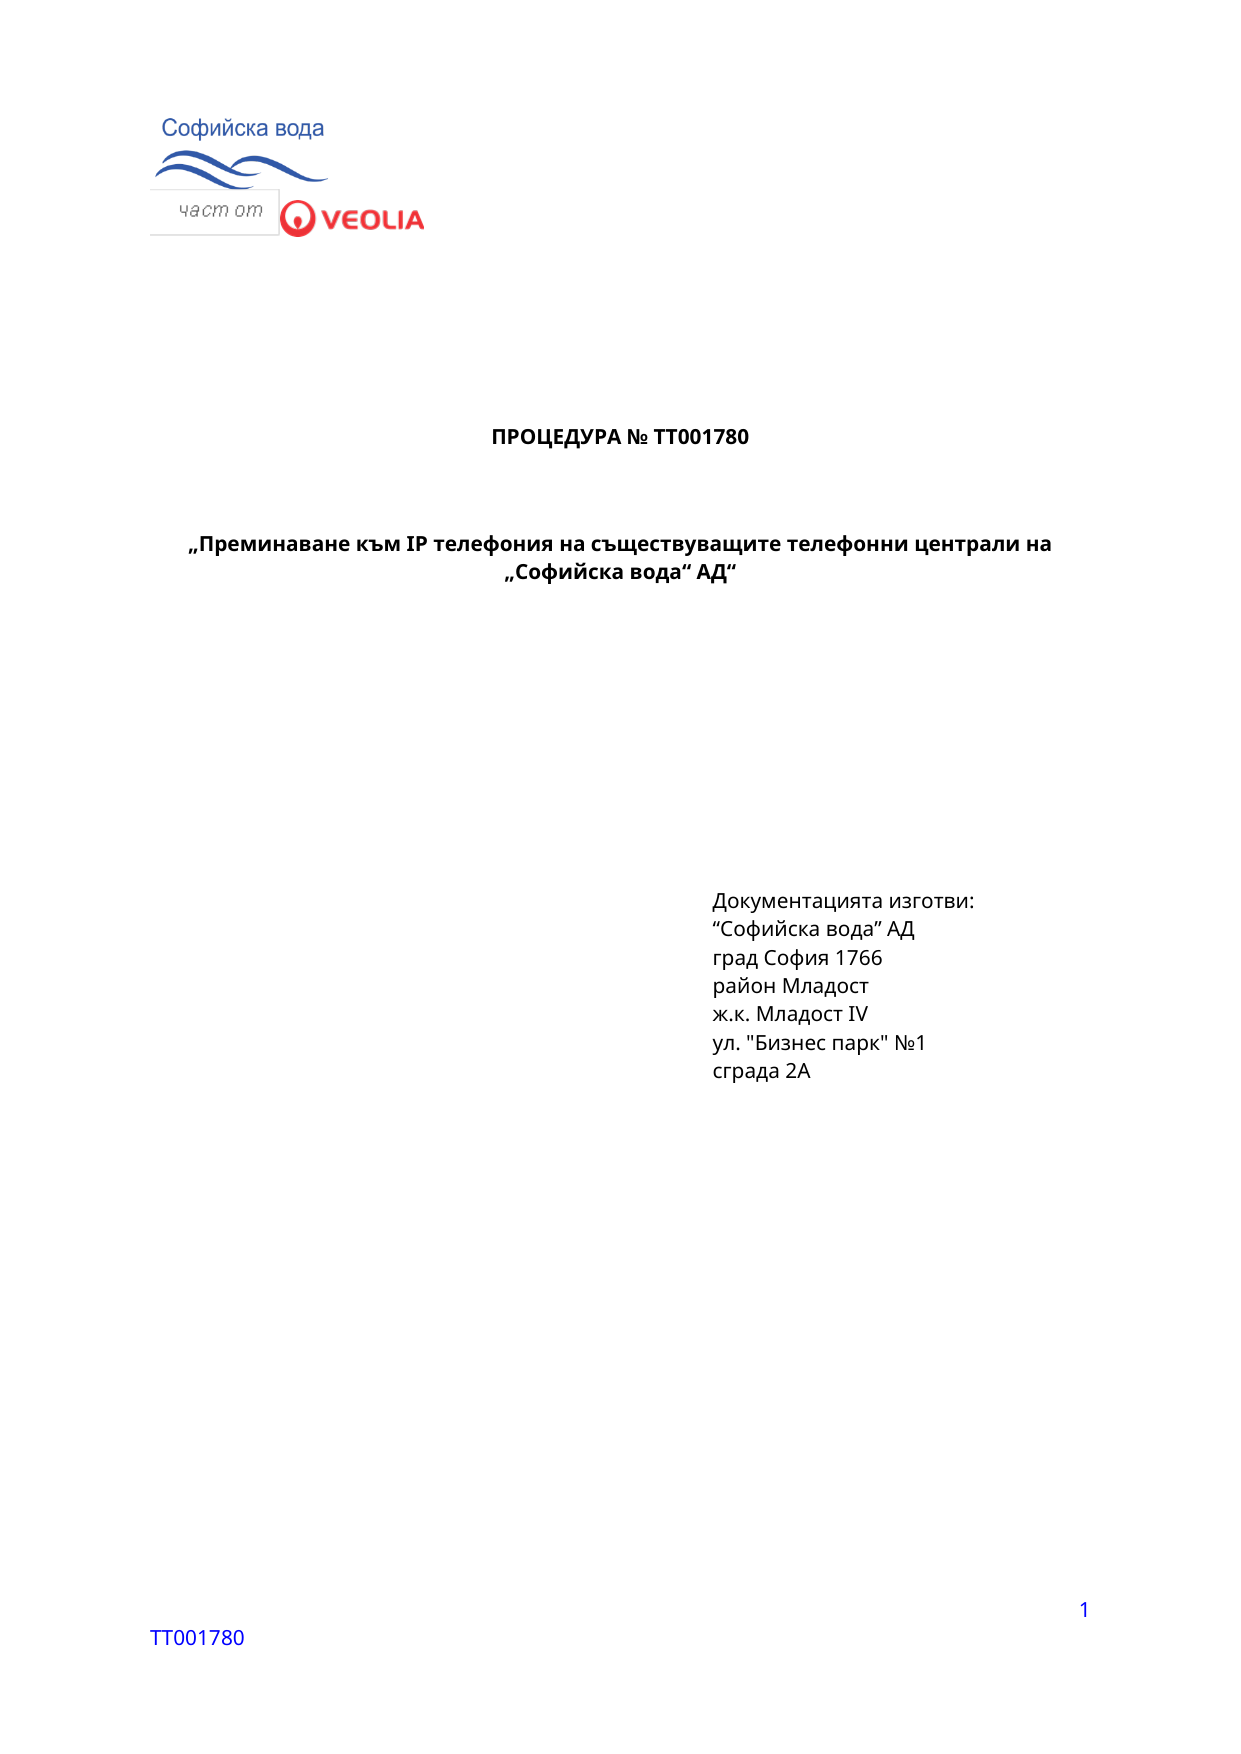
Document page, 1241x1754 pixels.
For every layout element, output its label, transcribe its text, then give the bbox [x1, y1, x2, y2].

picture [150, 118, 424, 237]
text град София 1766 [656, 943, 1090, 971]
text ж.к. Младост ІV [656, 999, 1090, 1028]
text ул. "Бизнес парк" №1 [656, 1028, 1090, 1056]
text “Софийска вода” АД [656, 914, 1090, 943]
text район Младост [656, 971, 1090, 999]
text „Преминаване към IP телефония на съществуващите телефонни централи на „Софийска вода“ АД“ [150, 529, 1090, 586]
text сграда 2А [656, 1056, 1090, 1085]
text ПРОЦЕДУРА № TT001780 [150, 422, 1090, 450]
text Документацията изготви: [712, 886, 1090, 914]
